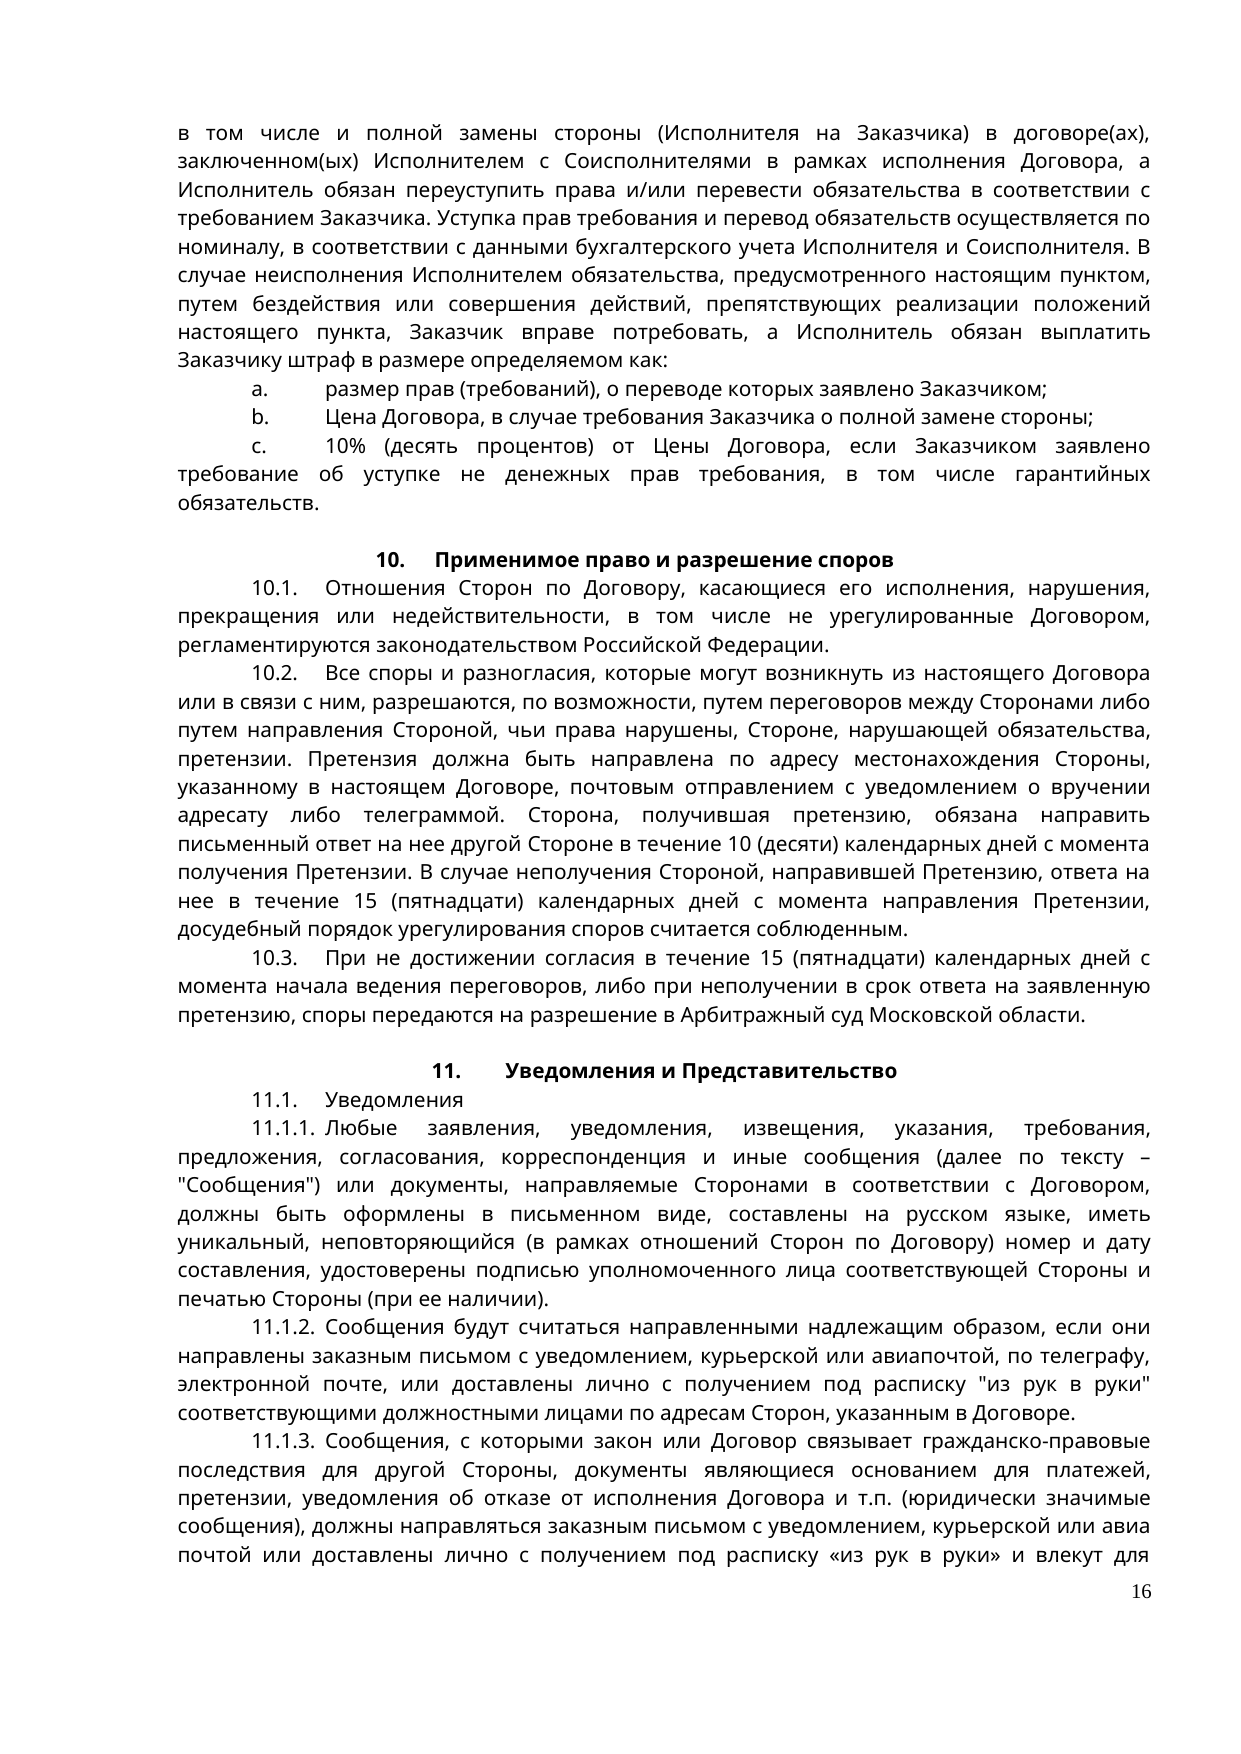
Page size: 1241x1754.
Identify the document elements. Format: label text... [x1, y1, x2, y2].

list Уведомления и Представительство [177, 1057, 1152, 1085]
list Все споры и разногласия, которые могут возникнуть из настоящего Договора или в связи с ним, разрешаются, по возможности, путем переговоров между Сторонами либо путем направления Стороной, чьи права нарушены, Стороне, нарушающей обязательства, претензии. Претензия должна быть направлена по адресу местонахождения Стороны, указанному в настоящем Договоре, почтовым отправлением с уведомлением о вручении адресату либо телеграммой. Сторона, получившая претензию, обязана направить письменный ответ на нее другой Стороне в течение 10 (десяти) календарных дней с момента получения Претензии. В случае неполучения Стороной, направившей Претензию, ответа на нее в течение 15 (пятнадцати) календарных дней с момента направления Претензии, досудебный порядок урегулирования споров считается соблюденным. [177, 658, 1152, 943]
list Цена Договора, в случае требования Заказчика о полной замене стороны; [177, 402, 1152, 431]
list Применимое право и разрешение споров [118, 545, 1152, 573]
list Сообщения будут считаться направленными надлежащим образом, если они направлены заказным письмом с уведомлением, курьерской или авиапочтой, по телеграфу, электронной почте, или доставлены лично с получением под расписку "из рук в руки" соответствующими должностными лицами по адресам Сторон, указанным в Договоре. [177, 1312, 1152, 1426]
list Любые заявления, уведомления, извещения, указания, требования, предложения, согласования, корреспонденция и иные сообщения (далее по тексту – "Сообщения") или документы, направляемые Сторонами в соответствии с Договором, должны быть оформлены в письменном виде, составлены на русском языке, иметь уникальный, неповторяющийся (в рамках отношений Сторон по Договору) номер и дату составления, удостоверены подписью уполномоченного лица соответствующей Стороны и печатью Стороны (при ее наличии). [177, 1113, 1152, 1312]
list Отношения Сторон по Договору, касающиеся его исполнения, нарушения, прекращения или недействительности, в том числе не урегулированные Договором, регламентируются законодательством Российской Федерации. [177, 573, 1152, 658]
list 10% (десять процентов) от Цены Договора, если Заказчиком заявлено требование об уступке не денежных прав требования, в том числе гарантийных обязательств. [177, 431, 1152, 516]
list Уведомления [177, 1085, 1152, 1113]
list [177, 118, 1152, 374]
list При не достижении согласия в течение 15 (пятнадцати) календарных дней с момента начала ведения переговоров, либо при неполучении в срок ответа на заявленную претензию, споры передаются на разрешение в Арбитражный суд Московской области. [177, 943, 1152, 1028]
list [177, 1426, 1152, 1568]
list размер прав (требований), о переводе которых заявлено Заказчиком; [177, 374, 1152, 402]
